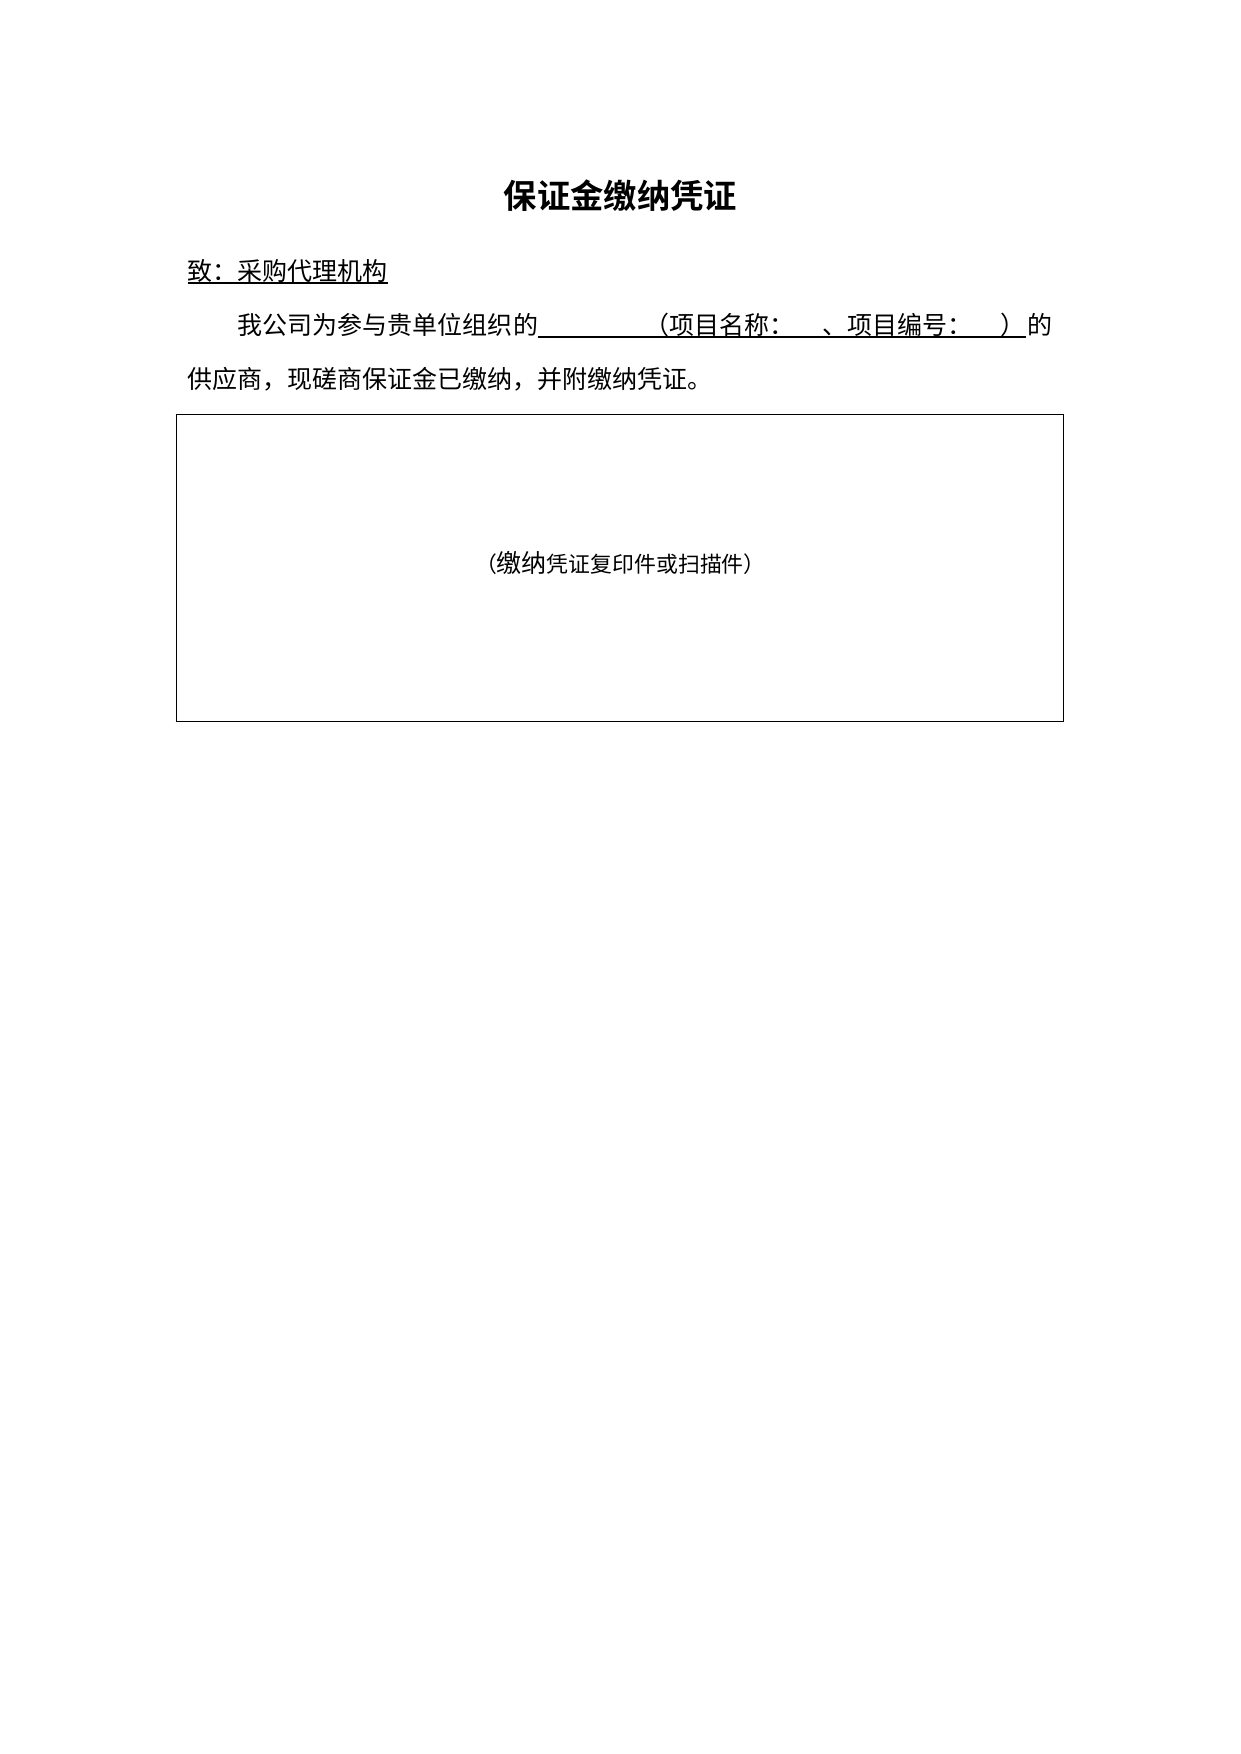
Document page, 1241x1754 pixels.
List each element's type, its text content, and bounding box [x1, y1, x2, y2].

table_header （缴纳凭证复印件或扫描件） [177, 415, 1063, 721]
text 致：采购代理机构 [187, 251, 1053, 287]
text 保证金缴纳凭证 [188, 162, 1053, 227]
text 我公司为参与贵单位组织的 （项目名称： 、项目编号： ）的供应商，现磋商保证金已缴纳，并附缴纳凭证。 [187, 305, 1053, 396]
